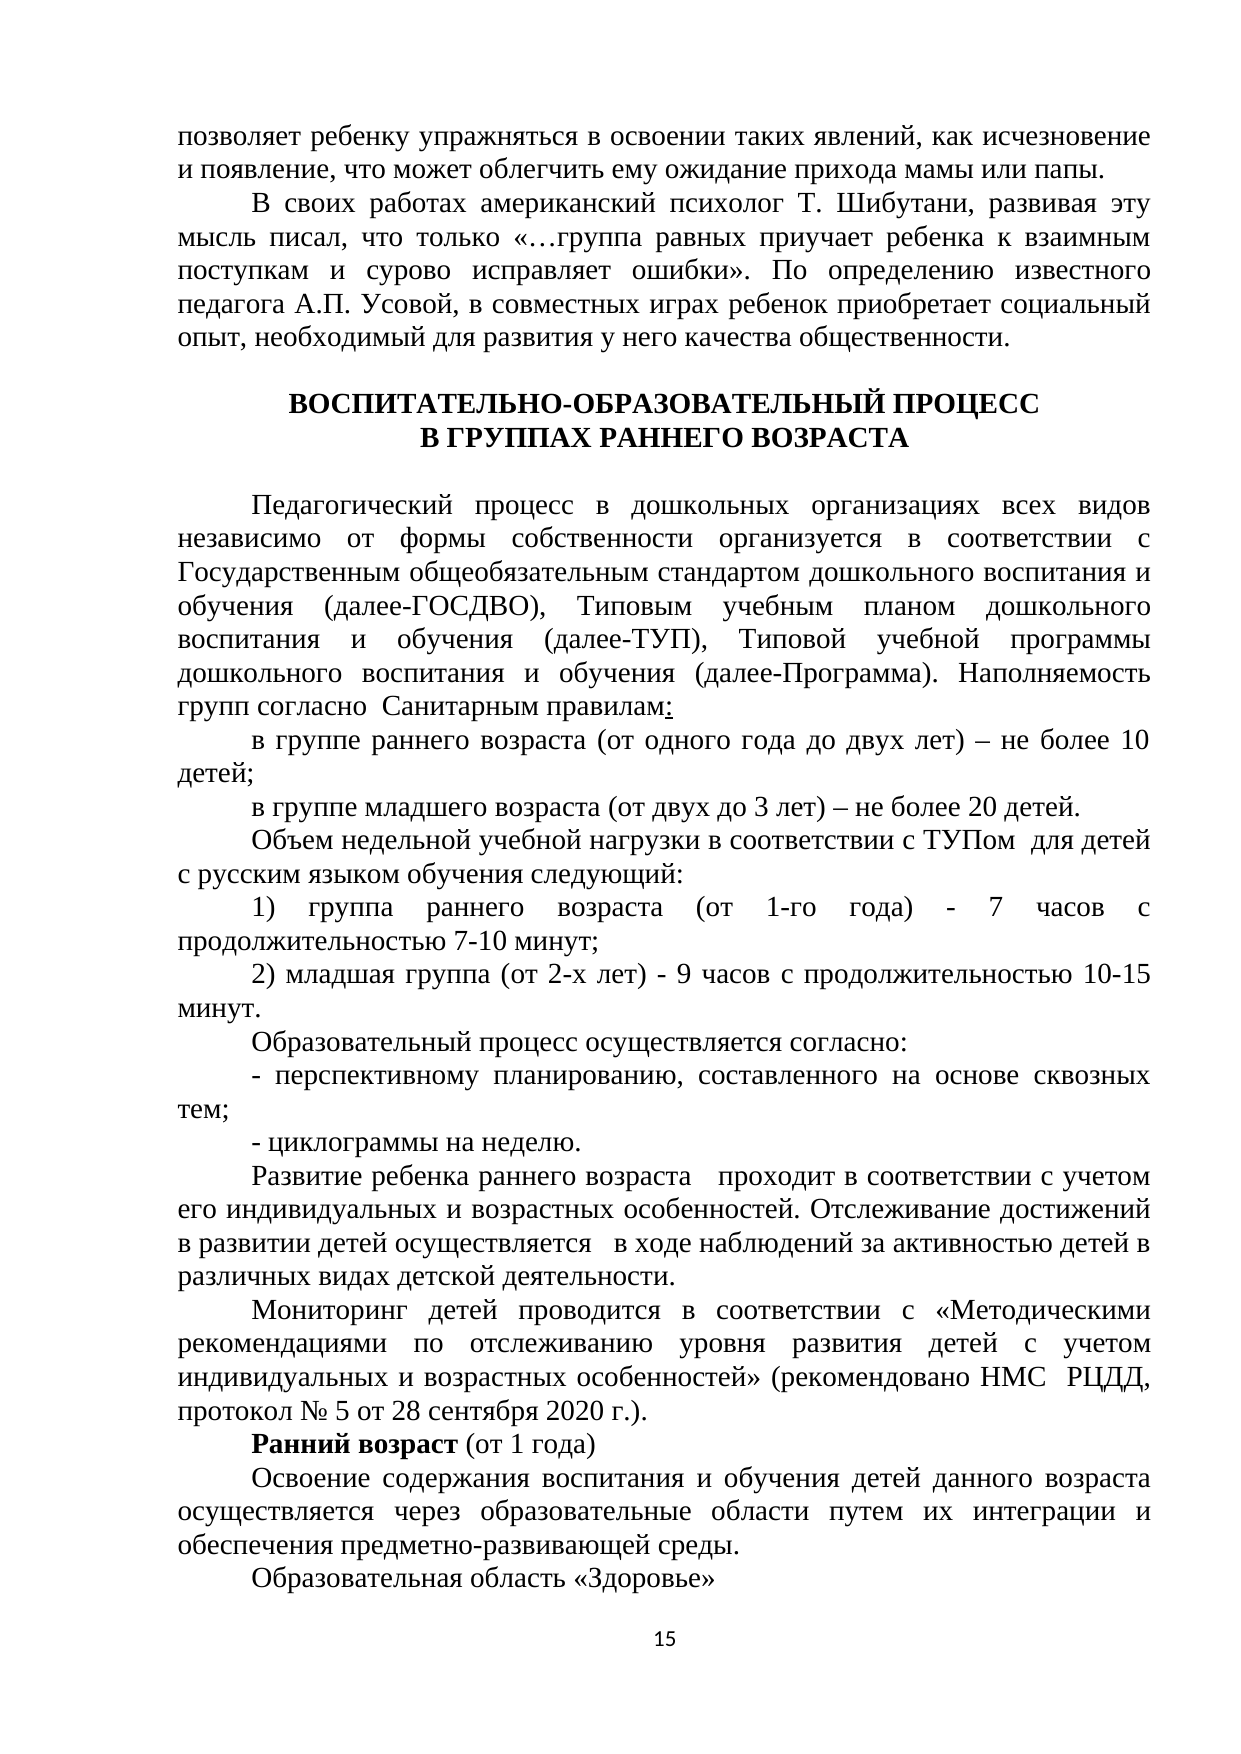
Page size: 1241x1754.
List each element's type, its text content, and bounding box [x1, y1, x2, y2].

text - перспективному планированию, составленного на основе сквозных тем; [177, 1057, 1152, 1124]
text Мониторинг детей проводится в соответствии с «Методическими рекомендациями по отслеживанию уровня развития детей с учетом индивидуальных и возрастных особенностей» (рекомендовано НМС РЦДД, протокол № 5 от 28 сентября 2020 г.). [177, 1292, 1152, 1426]
text Объем недельной учебной нагрузки в соответствии с ТУПом для детей с русским языком обучения следующий: [177, 822, 1152, 889]
text Развитие ребенка раннего возраста проходит в соответствии с учетом его индивидуальных и возрастных особенностей. Отслеживание достижений в развитии детей осуществляется в ходе наблюдений за активностью детей в различных видах детской деятельности. [177, 1158, 1152, 1292]
text В своих работах американский психолог Т. Шибутани, развивая эту мысль писал, что только «…группа равных приучает ребенка к взаимным поступкам и сурово исправляет ошибки». По определению известного педагога А.П. Усовой, в совместных играх ребенок приобретает социальный опыт, необходимый для развития у него качества общественности. [177, 185, 1152, 353]
text в группе младшего возраста (от двух до 3 лет) – не более 20 детей. [177, 789, 1152, 822]
text Образовательная область «Здоровье» [177, 1560, 1152, 1594]
text ВОСПИТАТЕЛЬНО-ОБРАЗОВАТЕЛЬНЫЙ ПРОЦЕСС [177, 386, 1152, 420]
text Ранний возраст (от 1 года) [177, 1426, 1152, 1460]
text 2) младшая группа (от 2-х лет) - 9 часов с продолжительностью 10-15 минут. [177, 957, 1152, 1024]
text Освоение содержания воспитания и обучения детей данного возраста осуществляется через образовательные области путем их интеграции и обеспечения предметно-развивающей среды. [177, 1460, 1152, 1560]
text В ГРУППАХ РАННЕГО ВОЗРАСТА [177, 420, 1152, 453]
text Педагогический процесс в дошкольных организациях всех видов независимо от формы собственности организуется в соответствии с Государственным общеобязательным стандартом дошкольного воспитания и обучения (далее-ГОСДВО), Типовым учебным планом дошкольного воспитания и обучения (далее-ТУП), Типовой учебной программы дошкольного воспитания и обучения (далее-Программа). Наполняемость групп согласно Санитарным правилам: [177, 487, 1152, 722]
text в группе раннего возраста (от одного года до двух лет) – не более 10 детей; [177, 722, 1152, 789]
text - циклограммы на неделю. [177, 1124, 1152, 1158]
text 1) группа раннего возраста (от 1-го года) - 7 часов с продолжительностью 7-10 минут; [177, 889, 1152, 957]
text Образовательный процесс осуществляется согласно: [177, 1024, 1152, 1057]
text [177, 118, 1152, 185]
